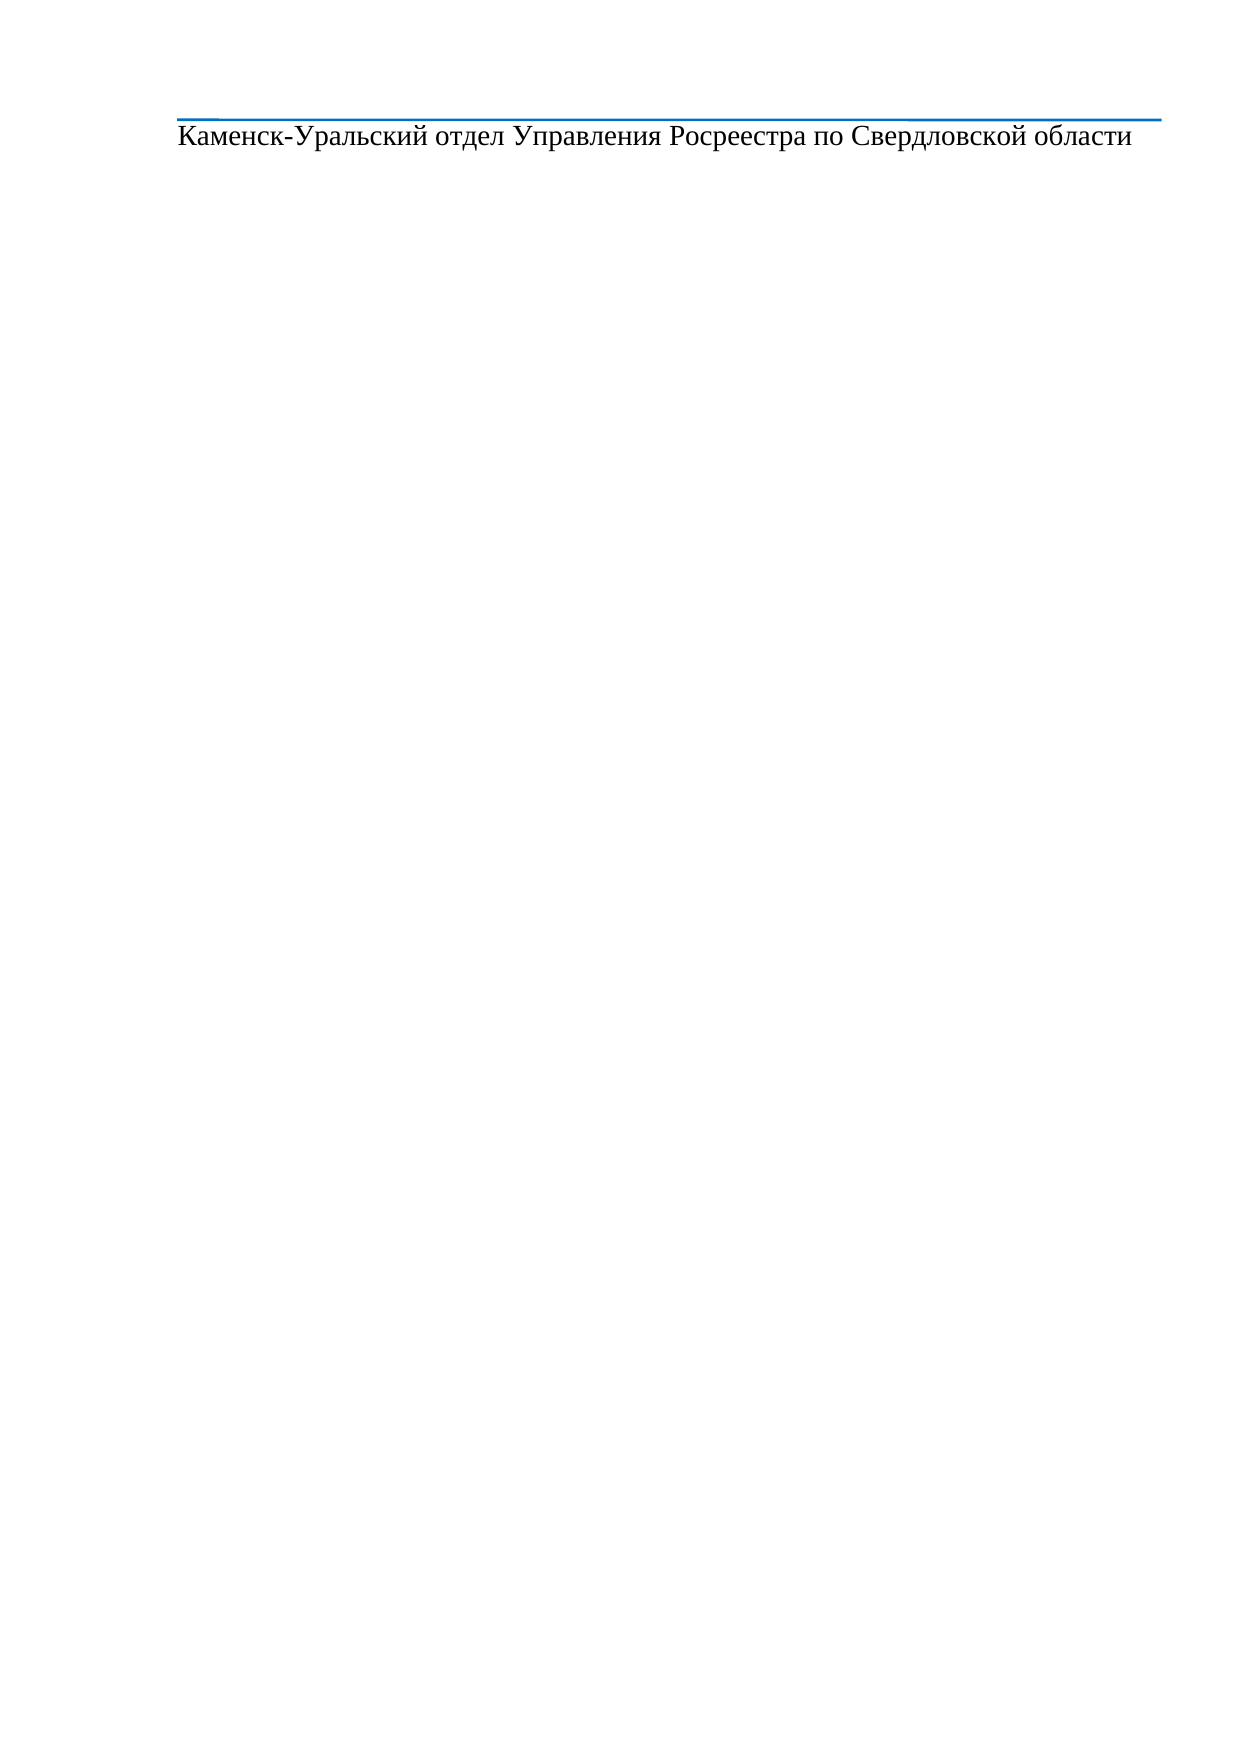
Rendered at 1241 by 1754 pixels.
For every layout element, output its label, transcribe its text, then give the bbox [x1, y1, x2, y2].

text Каменск-Уральский отдел Управления Росреестра по Свердловской области [177, 122, 1152, 152]
